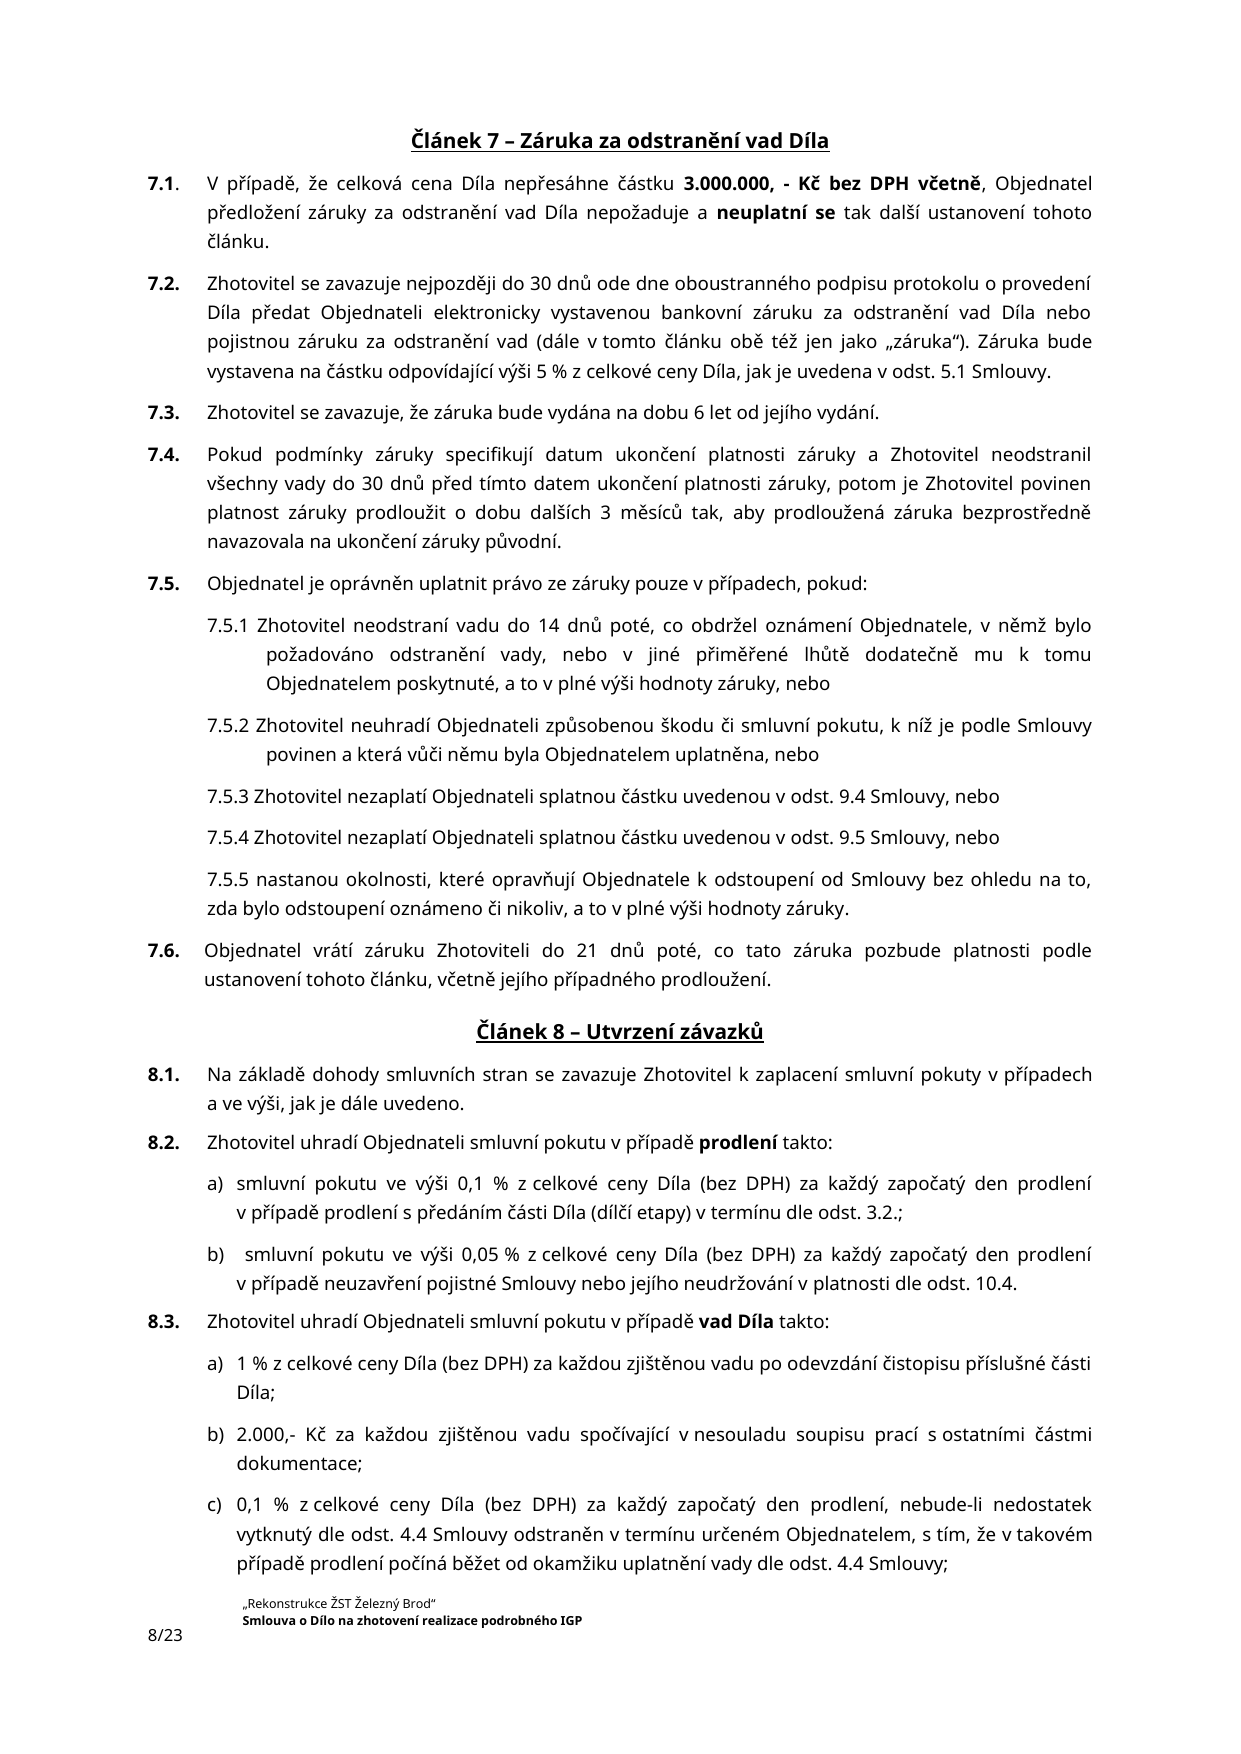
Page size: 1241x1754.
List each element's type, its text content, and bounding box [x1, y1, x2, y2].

text 8.1. Na základě dohody smluvních stran se zavazuje Zhotovitel k zaplacení smluvní pokuty v případech a ve výši, jak je dále uvedeno. [148, 1058, 1092, 1117]
text 7.4. Pokud podmínky záruky specifikují datum ukončení platnosti záruky a Zhotovitel neodstranil všechny vady do 30 dnů před tímto datem ukončení platnosti záruky, potom je Zhotovitel povinen platnost záruky prodloužit o dobu dalších 3 měsíců tak, aby prodloužená záruka bezprostředně navazovala na ukončení záruky původní. [148, 438, 1092, 555]
text a) smluvní pokutu ve výši 0,1 % z celkové ceny Díla (bez DPH) za každý započatý den prodlení v případě prodlení s předáním části Díla (dílčí etapy) v termínu dle odst. 3.2.; [207, 1167, 1092, 1225]
subtitle Článek 8 – Utvrzení závazků [148, 1017, 1092, 1046]
text 7.5.4 Zhotovitel nezaplatí Objednateli splatnou částku uvedenou v odst. 9.5 Smlouvy, nebo [148, 821, 1092, 851]
subtitle 8.2. Zhotovitel uhradí Objednateli smluvní pokutu v případě prodlení takto: [148, 1129, 1092, 1154]
text 7.1. V případě, že celková cena Díla nepřesáhne částku 3.000.000, - Kč bez DPH včetně, Objednatel předložení záruky za odstranění vad Díla nepožaduje a neuplatní se tak další ustanovení tohoto článku. [148, 167, 1092, 255]
text 7.5.1 Zhotovitel neodstraní vadu do 14 dnů poté, co obdržel oznámení Objednatele, v němž bylo požadováno odstranění vady, nebo v jiné přiměřené lhůtě dodatečně mu k tomu Objednatelem poskytnuté, a to v plné výši hodnoty záruky, nebo [207, 609, 1092, 696]
text 7.5.5 nastanou okolnosti, které opravňují Objednatele k odstoupení od Smlouvy bez ohledu na to, zda bylo odstoupení oznámeno či nikoliv, a to v plné výši hodnoty záruky. [74, 863, 1092, 921]
text 7.3. Zhotovitel se zavazuje, že záruka bude vydána na dobu 6 let od jejího vydání. [148, 396, 1092, 426]
subtitle Článek 7 – Záruka za odstranění vad Díla [148, 126, 1092, 155]
text c) 0,1 % z celkové ceny Díla (bez DPH) za každý započatý den prodlení, nebude-li nedostatek vytknutý dle odst. 4.4 Smlouvy odstraněn v termínu určeném Objednatelem, s tím, že v takovém případě prodlení počíná běžet od okamžiku uplatnění vady dle odst. 4.4 Smlouvy; [207, 1488, 1092, 1576]
text 7.6. Objednatel vrátí záruku Zhotoviteli do 21 dnů poté, co tato záruka pozbude platnosti podle ustanovení tohoto článku, včetně jejího případného prodloužení. [148, 934, 1092, 992]
text 7.5.3 Zhotovitel nezaplatí Objednateli splatnou částku uvedenou v odst. 9.4 Smlouvy, nebo [148, 780, 1092, 809]
text b) smluvní pokutu ve výši 0,05 % z celkové ceny Díla (bez DPH) za každý započatý den prodlení v případě neuzavření pojistné Smlouvy nebo jejího neudržování v platnosti dle odst. 10.4. [207, 1238, 1092, 1296]
text 7.5. Objednatel je oprávněn uplatnit právo ze záruky pouze v případech, pokud: [148, 567, 1092, 596]
subtitle 8.3. Zhotovitel uhradí Objednateli smluvní pokutu v případě vad Díla takto: [148, 1309, 1092, 1334]
text a) 1 % z celkové ceny Díla (bez DPH) za každou zjištěnou vadu po odevzdání čistopisu příslušné části Díla; [207, 1347, 1092, 1405]
text 7.5.2 Zhotovitel neuhradí Objednateli způsobenou škodu či smluvní pokutu, k níž je podle Smlouvy povinen a která vůči němu byla Objednatelem uplatněna, nebo [207, 709, 1092, 767]
text 7.2. Zhotovitel se zavazuje nejpozději do 30 dnů ode dne oboustranného podpisu protokolu o provedení Díla předat Objednateli elektronicky vystavenou bankovní záruku za odstranění vad Díla nebo pojistnou záruku za odstranění vad (dále v tomto článku obě též jen jako „záruka“). Záruka bude vystavena na částku odpovídající výši 5 % z celkové ceny Díla, jak je uvedena v odst. 5.1 Smlouvy. [148, 267, 1092, 384]
text b) 2.000,- Kč za každou zjištěnou vadu spočívající v nesouladu soupisu prací s ostatními částmi dokumentace; [207, 1418, 1092, 1476]
